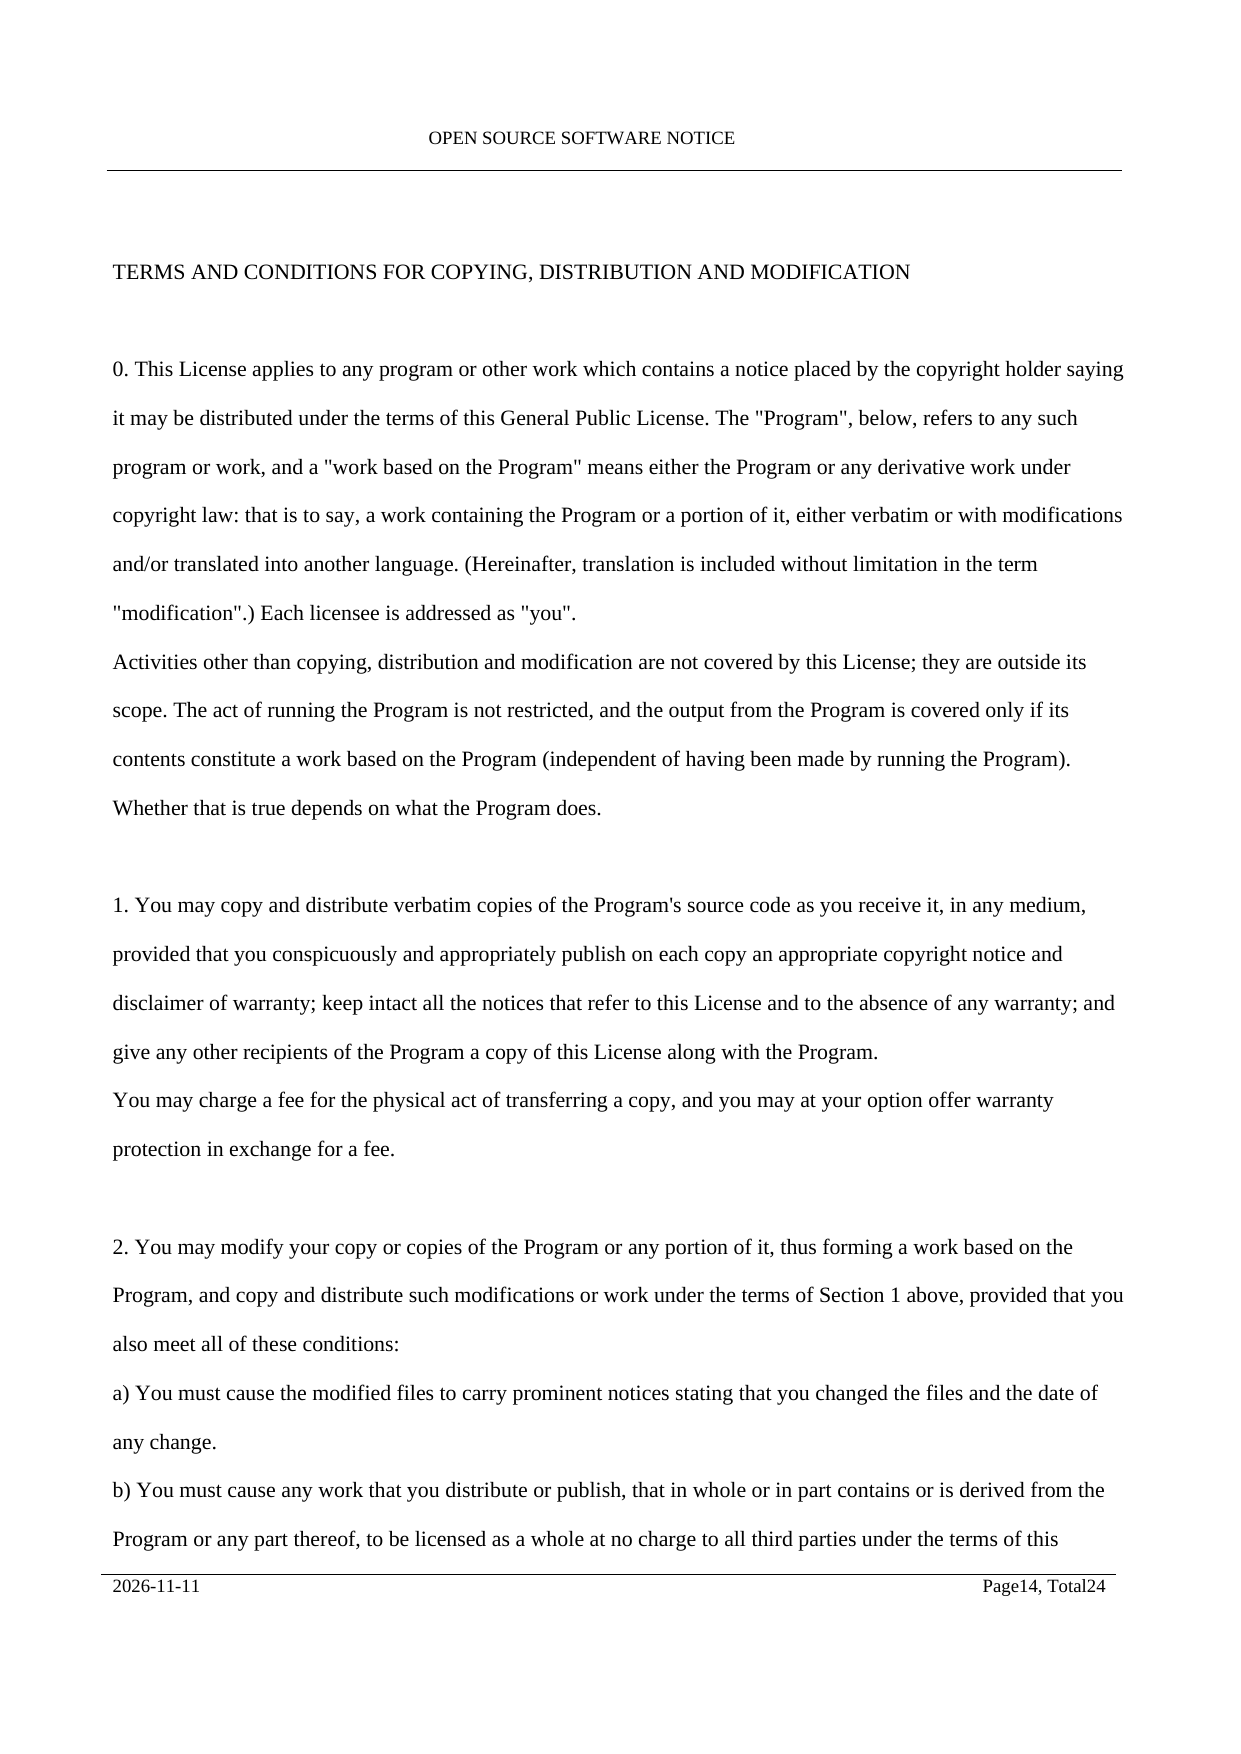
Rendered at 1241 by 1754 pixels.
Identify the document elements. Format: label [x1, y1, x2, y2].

text [112, 206, 1128, 1555]
